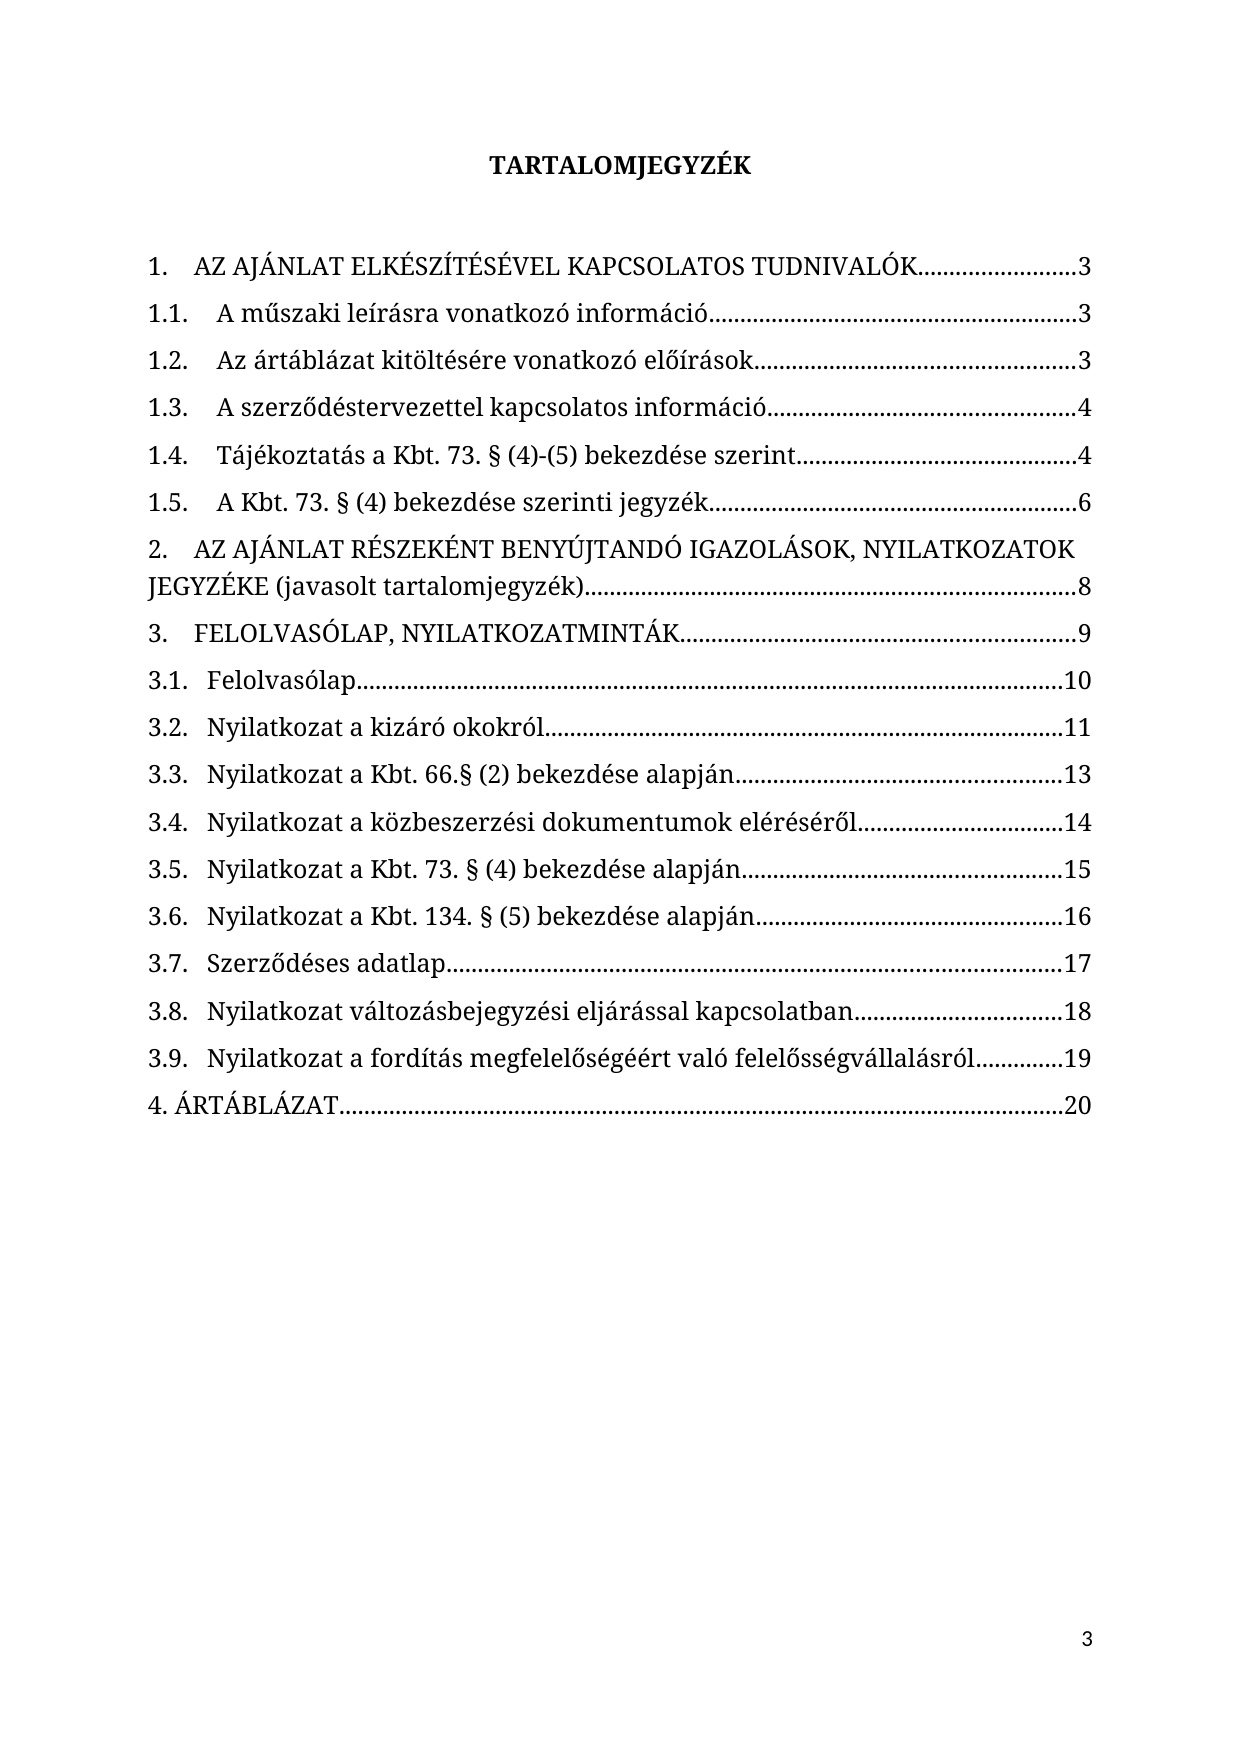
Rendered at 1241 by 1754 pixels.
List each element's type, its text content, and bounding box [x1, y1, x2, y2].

text TARTALOMJEGYZÉK [148, 148, 1093, 182]
